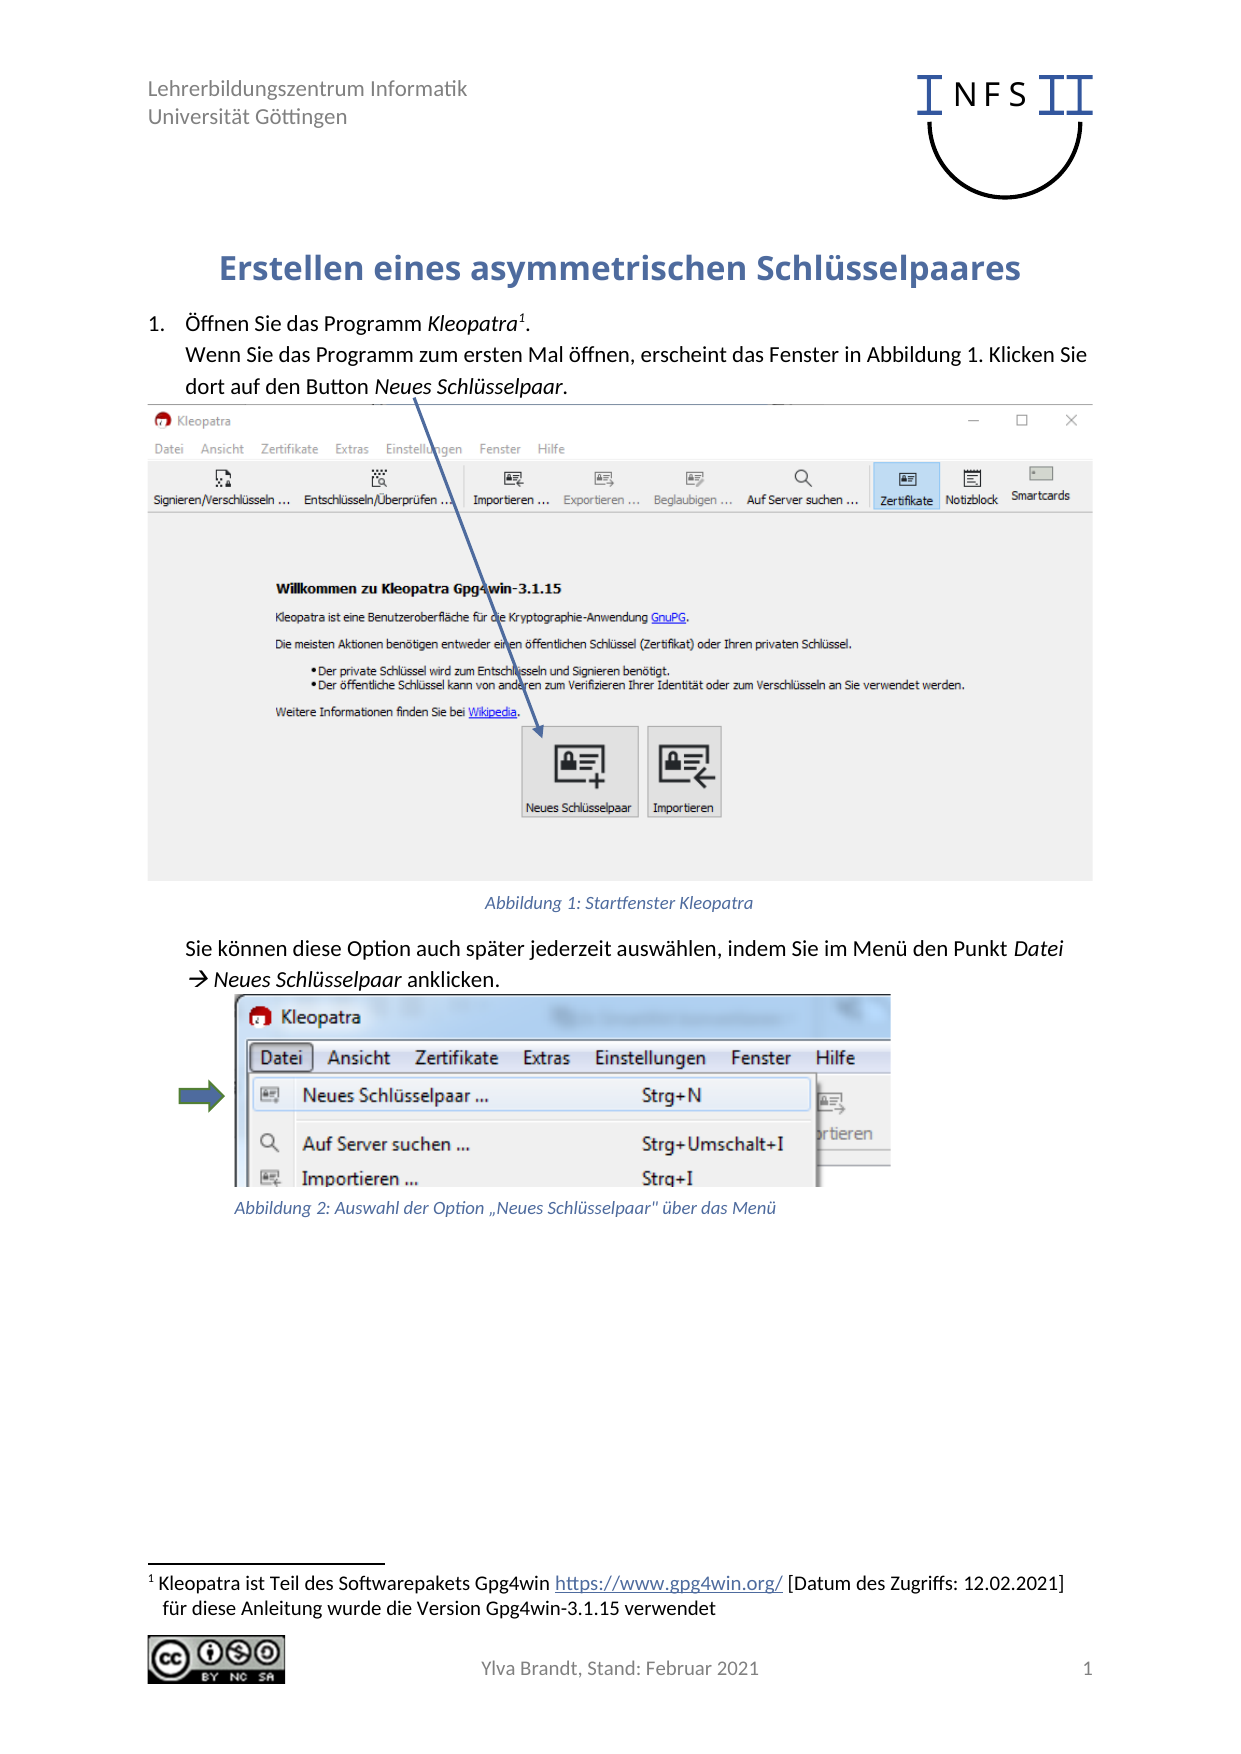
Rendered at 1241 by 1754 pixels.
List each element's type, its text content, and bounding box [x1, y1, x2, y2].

list Öffnen Sie das Programm Kleopatra. [148, 309, 1093, 338]
text Abbildung 1: Startfenster Kleopatra [148, 891, 1093, 914]
picture [234, 994, 891, 1187]
picture [147, 1635, 286, 1684]
list Wenn Sie das Programm zum ersten Mal öffnen, erscheint das Fenster in Abbildung 1. Klicken Sie dort auf den Button Neues Schlüsselpaar. [185, 340, 1093, 400]
subtitle Erstellen eines asymmetrischen Schlüsselpaares [148, 245, 1093, 290]
list Sie können diese Option auch später jederzeit auswählen, indem Sie im Menü den Punkt Datei Neues Schlüsselpaar anklicken. [185, 934, 1093, 993]
picture [147, 404, 1093, 881]
